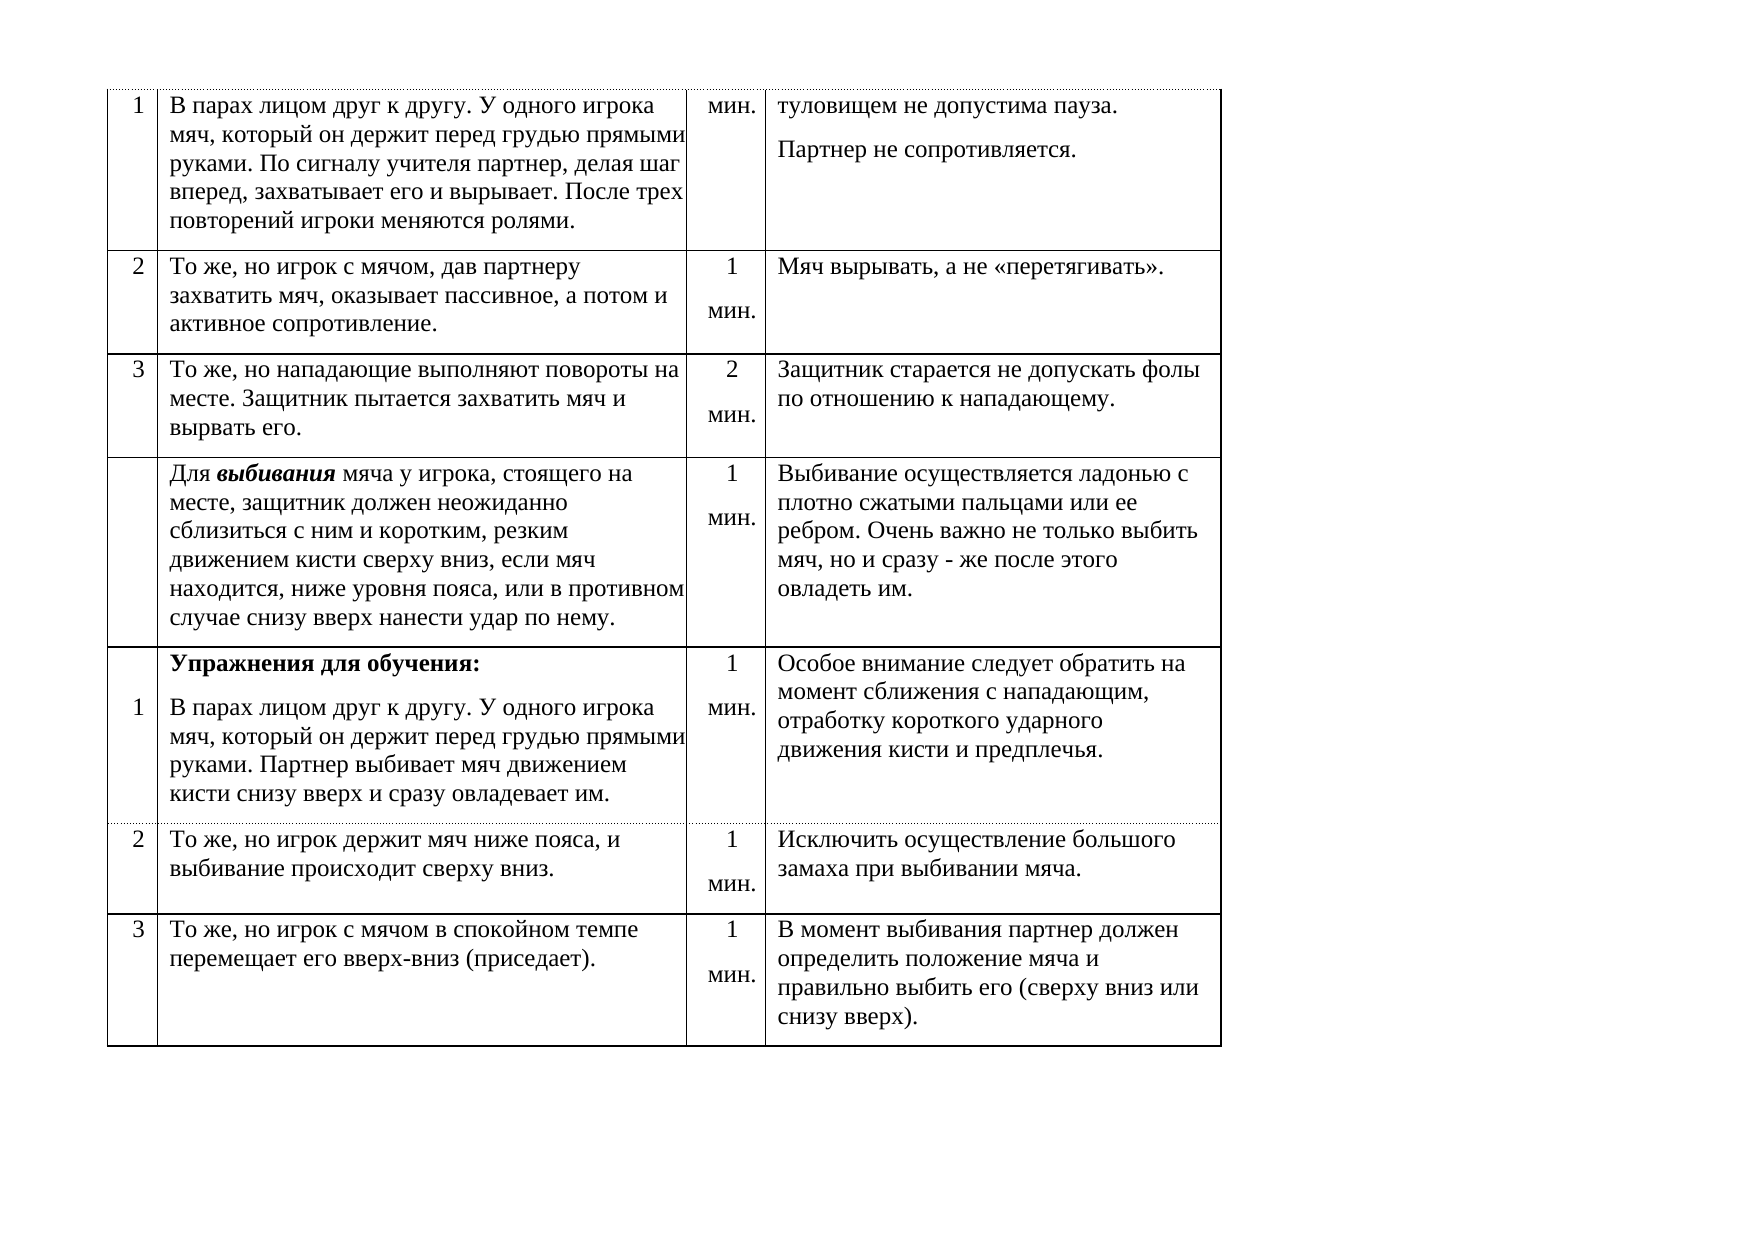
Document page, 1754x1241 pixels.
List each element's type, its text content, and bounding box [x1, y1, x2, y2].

table_cell 1 мин. [687, 648, 765, 823]
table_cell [766, 89, 1220, 249]
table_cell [158, 89, 687, 249]
table_cell 1 мин. [687, 823, 765, 913]
table_cell 1 мин. [687, 915, 765, 1045]
table_cell 2 мин. [687, 355, 765, 456]
table_cell То же, но игрок с мячом, дав партнеру захватить мяч, оказывает пассивное, а потом и активное сопротивление. [158, 251, 686, 353]
table_cell Мяч вырывать, а не «перетягивать». [766, 251, 1220, 353]
table_cell То же, но игрок с мячом в спокойном темпе перемещает его вверх-вниз (приседает). [158, 915, 686, 1045]
table_cell Выбивание осуществляется ладонью с плотно сжатыми пальцами или ее ребром. Очень важно не только выбить мяч, но и сразу - же после этого овладеть им. [766, 458, 1220, 646]
table_cell Защитник старается не допускать фолы по отношению к нападающему. [766, 355, 1220, 456]
table_cell То же, но нападающие выполняют повороты на месте. Защитник пытается захватить мяч и вырвать его. [158, 355, 686, 456]
table_cell [108, 458, 157, 646]
table_cell Для выбивания мяча у игрока, стоящего на месте, защитник должен неожиданно сблизиться с ним и коротким, резким движением кисти сверху вниз, если мяч находится, ниже уровня пояса, или в противном случае снизу вверх нанести удар по нему. [158, 458, 686, 646]
table_cell В момент выбивания партнер должен определить положение мяча и правильно выбить его (сверху вниз или снизу вверх). [766, 915, 1220, 1045]
table_cell 1 мин. [687, 251, 765, 353]
table_cell То же, но игрок держит мяч ниже пояса, и выбивание происходит сверху вниз. [158, 823, 686, 913]
table_cell 3 [108, 355, 157, 456]
table_cell 2 мин. [687, 89, 765, 249]
table_cell Исключить осуществление большого замаха при выбивании мяча. [766, 823, 1220, 913]
table_cell Упражнения для обучения: В парах лицом друг к другу. У одного игрока мяч, который он держит перед грудью прямыми руками. Партнер выбивает мяч движением кисти снизу вверх и сразу овладевает им. [158, 648, 686, 823]
table_cell 1 мин. [687, 458, 765, 646]
table_cell 1 [108, 648, 157, 823]
table_cell Особое внимание следует обратить на момент сближения с нападающим, отработку короткого ударного движения кисти и предплечья. [766, 648, 1220, 823]
table_cell 2 [108, 251, 157, 353]
table_cell 3 [108, 915, 157, 1045]
table_cell 2 [108, 823, 157, 913]
table_cell 1 [108, 89, 157, 249]
